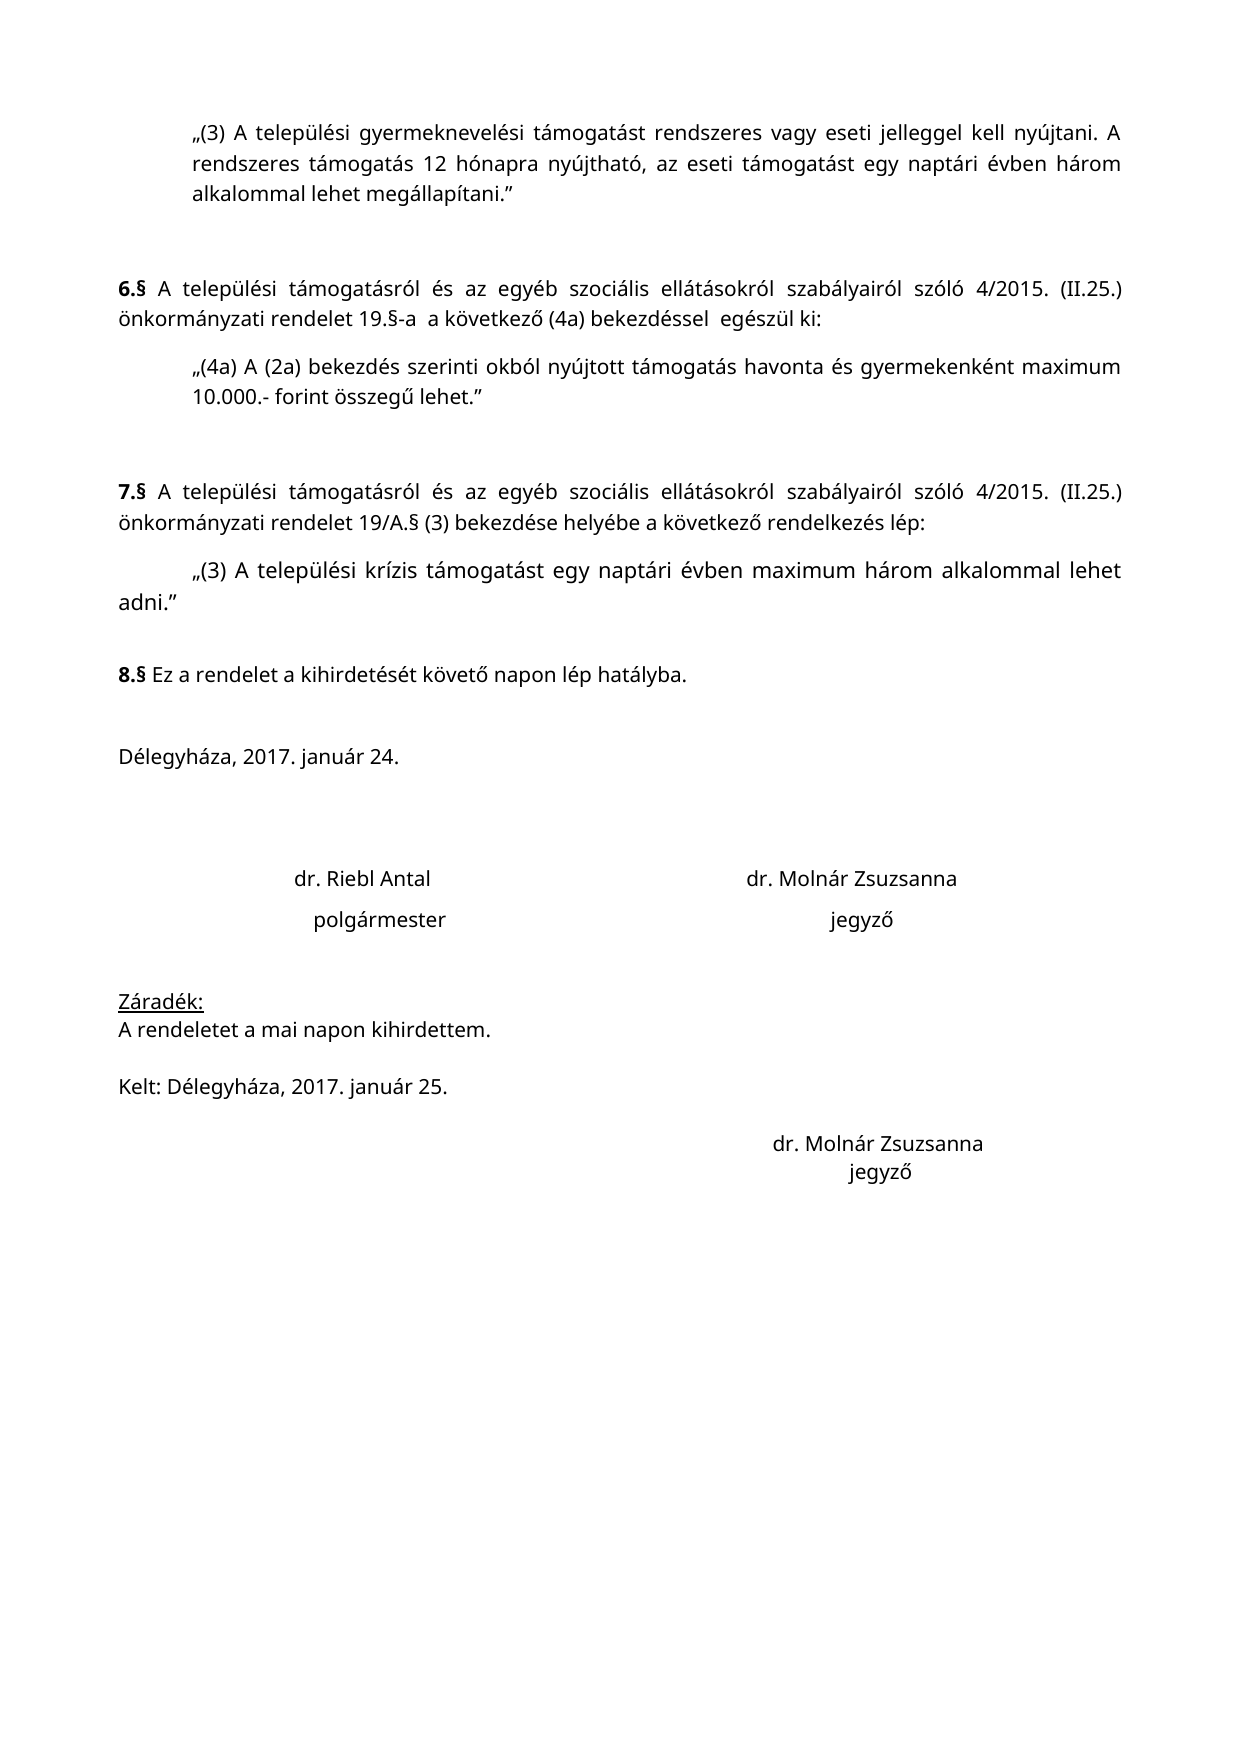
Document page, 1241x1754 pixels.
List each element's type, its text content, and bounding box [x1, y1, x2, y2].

text jegyző [118, 1157, 1122, 1186]
text dr. Molnár Zsuzsanna [118, 1129, 1122, 1157]
text „(3) A települési krízis támogatást egy naptári évben maximum három alkalommal lehet adni.” [118, 555, 1122, 617]
text 6.§ A települési támogatásról és az egyéb szociális ellátásokról szabályairól szóló 4/2015. (II.25.) önkormányzati rendelet 19.§-a a következő (4a) bekezdéssel egészül ki: [118, 274, 1122, 333]
text „(4a) A (2a) bekezdés szerinti okból nyújtott támogatás havonta és gyermekenként maximum 10.000.- forint összegű lehet.” [192, 352, 1122, 411]
text A rendeletet a mai napon kihirdettem. [118, 1016, 1122, 1044]
text Délegyháza, 2017. január 24. [118, 742, 1122, 770]
text Záradék: [118, 987, 1122, 1016]
text „(3) A települési gyermeknevelési támogatást rendszeres vagy eseti jelleggel kell nyújtani. A rendszeres támogatás 12 hónapra nyújtható, az eseti támogatást egy naptári évben három alkalommal lehet megállapítani.” [192, 118, 1122, 208]
text Kelt: Délegyháza, 2017. január 25. [118, 1072, 1122, 1101]
text polgármester jegyző [118, 905, 1122, 934]
text 8.§ Ez a rendelet a kihirdetését követő napon lép hatályba. [118, 660, 1122, 688]
text dr. Riebl Antal dr. Molnár Zsuzsanna [129, 864, 1122, 893]
text 7.§ A települési támogatásról és az egyéb szociális ellátásokról szabályairól szóló 4/2015. (II.25.) önkormányzati rendelet 19/A.§ (3) bekezdése helyébe a következő rendelkezés lép: [118, 477, 1122, 536]
